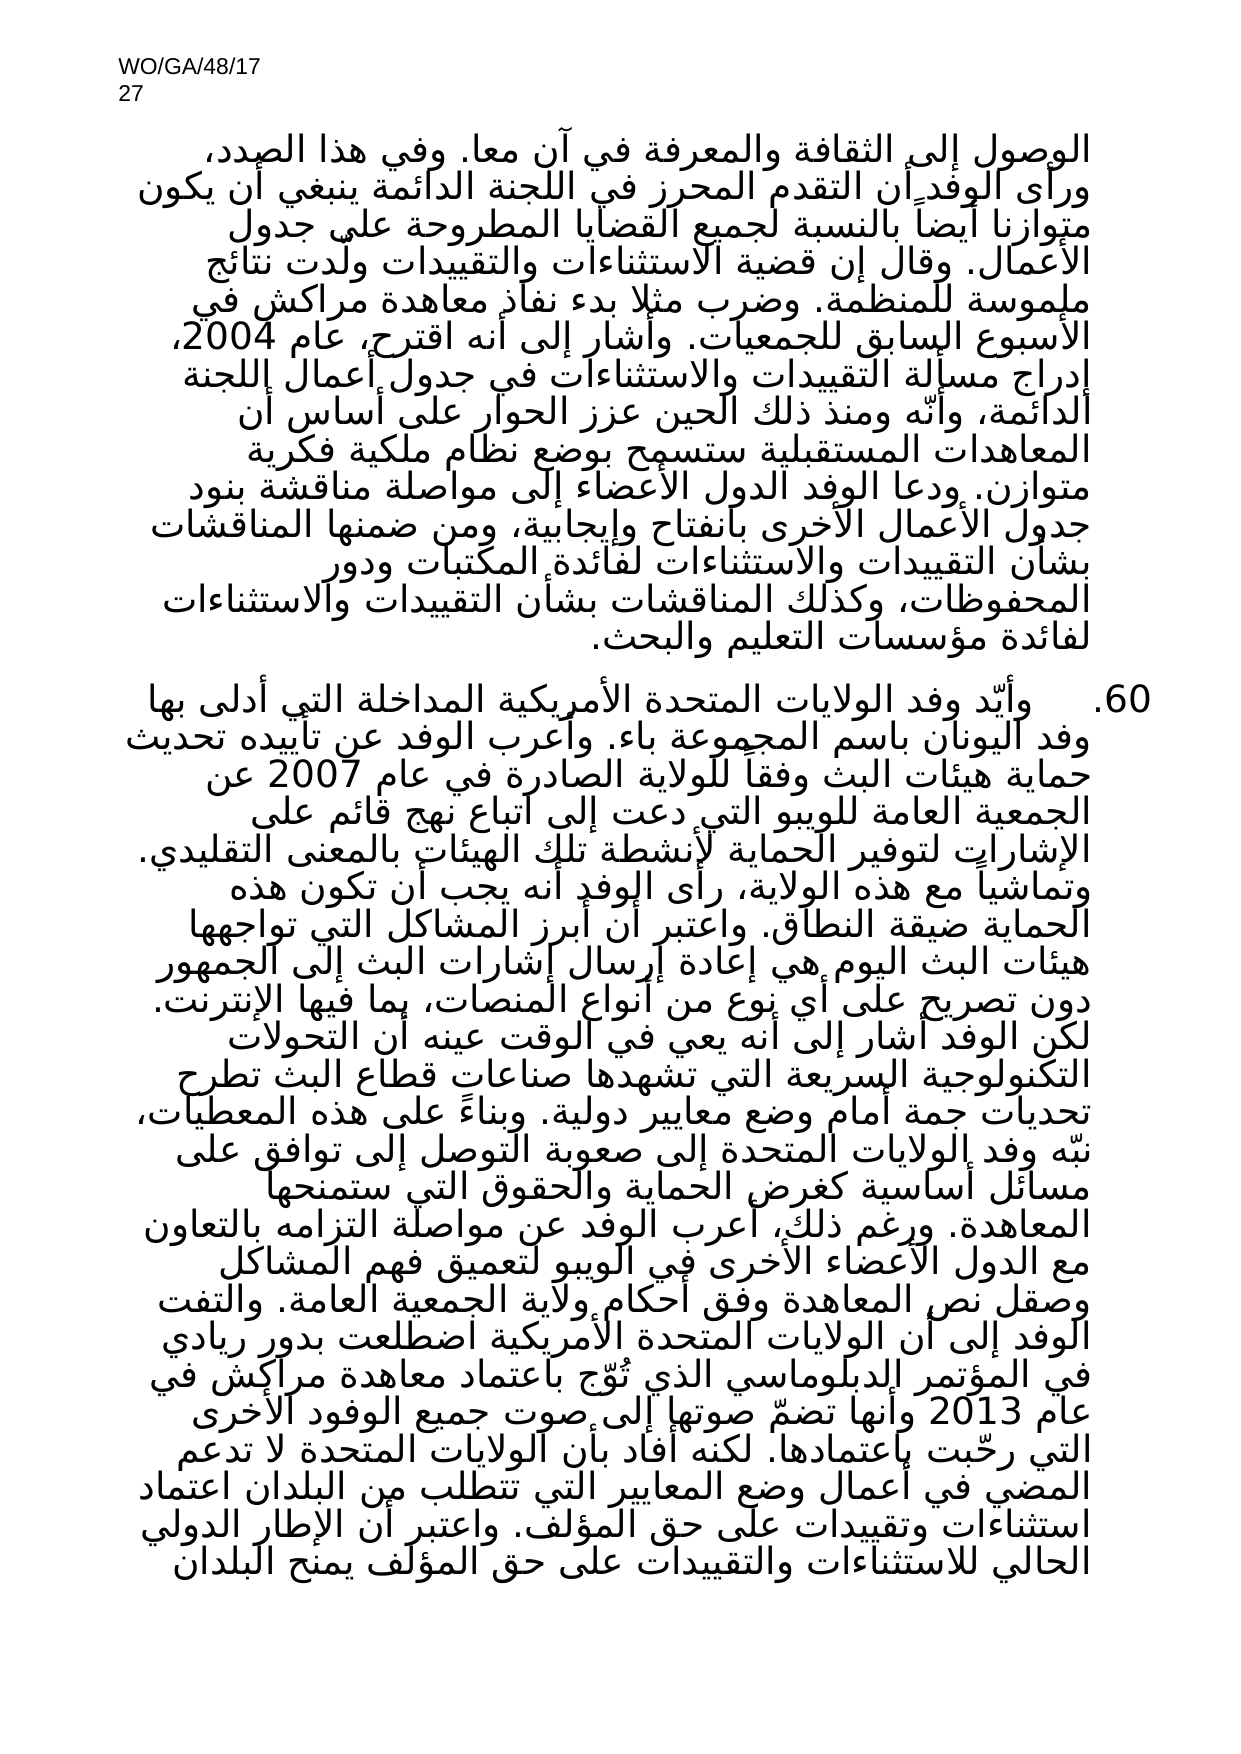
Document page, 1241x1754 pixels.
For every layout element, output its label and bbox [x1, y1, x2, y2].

list [118, 132, 1092, 657]
list [118, 682, 1092, 1582]
